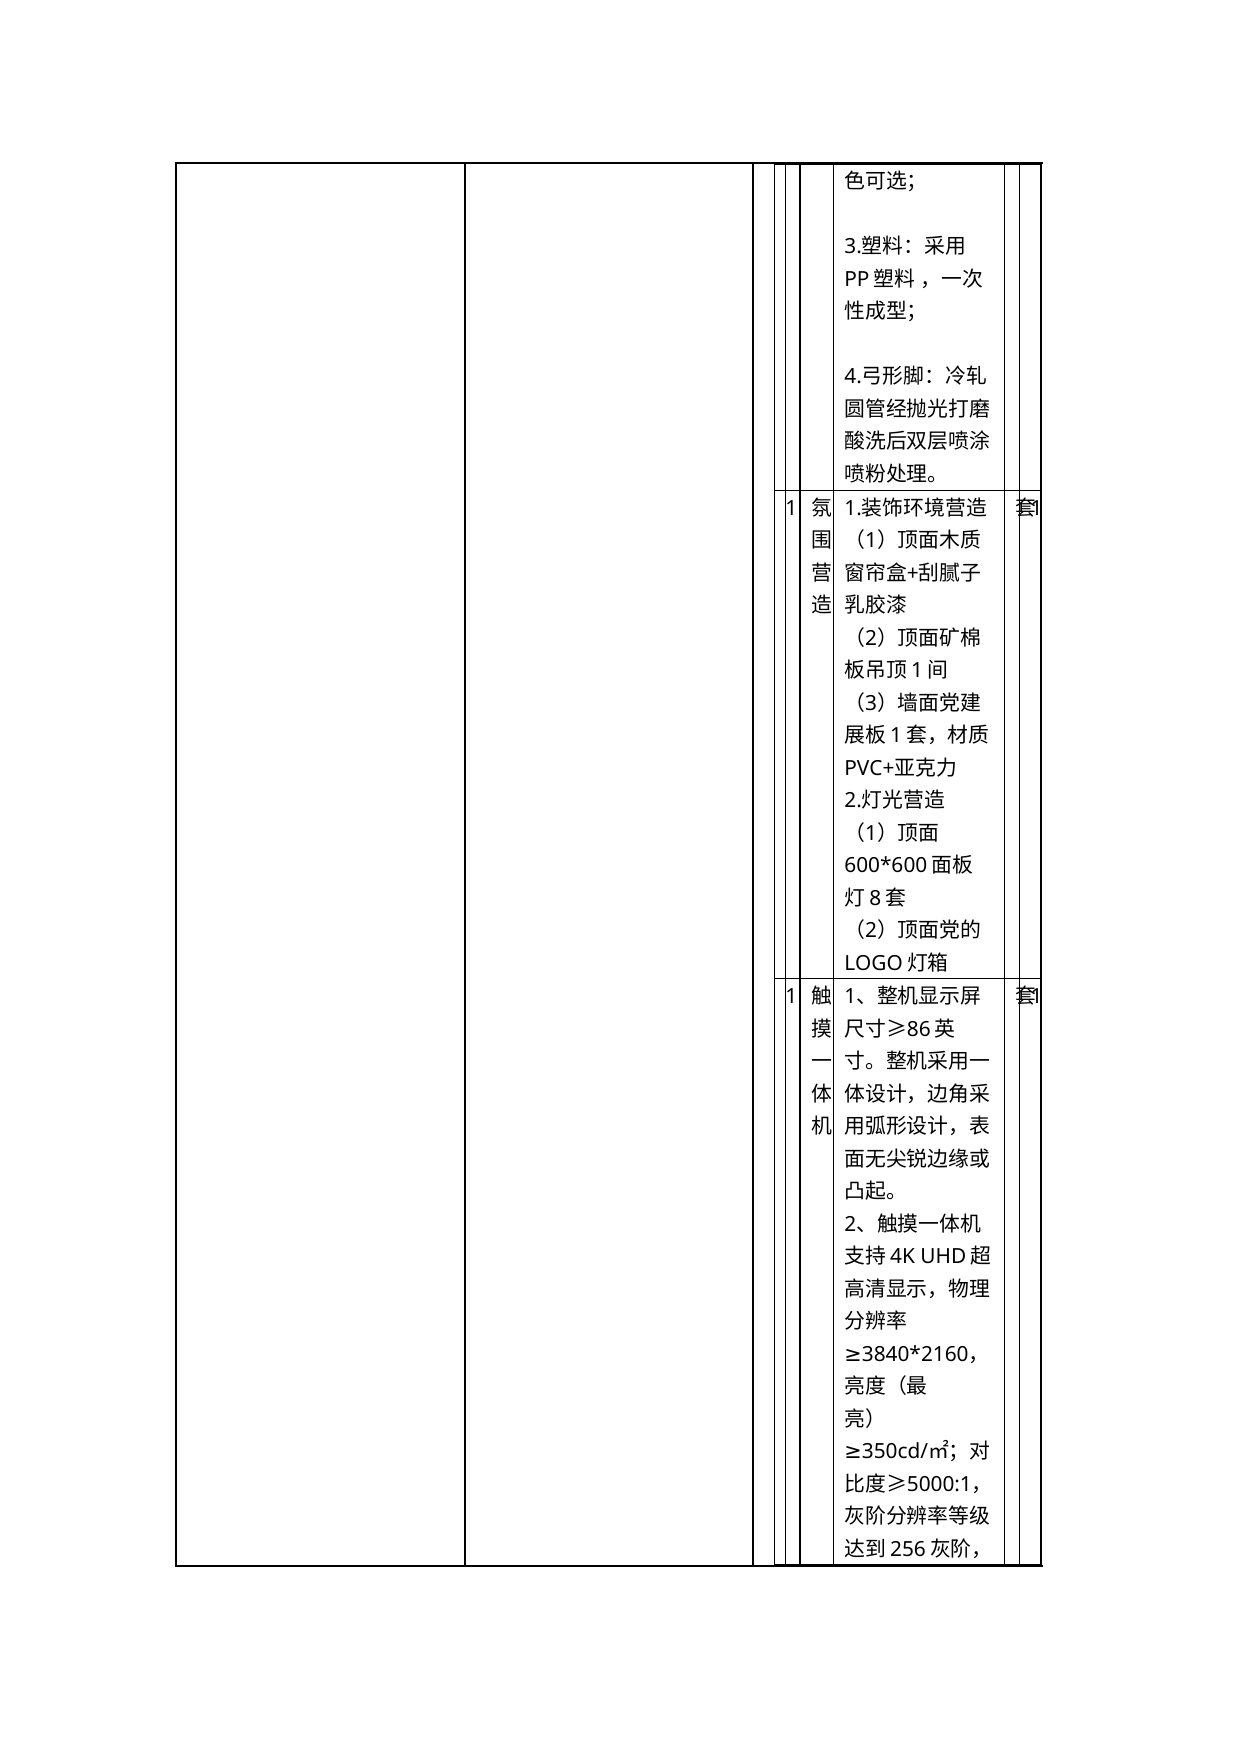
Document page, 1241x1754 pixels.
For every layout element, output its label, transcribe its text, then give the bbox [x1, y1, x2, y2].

table_cell 1 [177, 164, 464, 1565]
table_cell [786, 491, 799, 978]
table_cell [1005, 165, 1019, 490]
table_cell [1005, 491, 1019, 978]
table_cell [775, 165, 785, 490]
table_cell [801, 165, 833, 490]
table_cell [801, 491, 833, 978]
table_cell [775, 491, 785, 978]
table_cell [786, 979, 799, 1564]
table_cell [801, 979, 833, 1564]
table_cell [466, 164, 752, 1565]
table_cell [1020, 165, 1040, 490]
table_cell [1020, 979, 1040, 1564]
table_cell [786, 165, 799, 490]
table_cell [1020, 491, 1040, 978]
table_cell [754, 164, 774, 1565]
table_cell [1005, 979, 1019, 1564]
table_cell [775, 979, 785, 1564]
